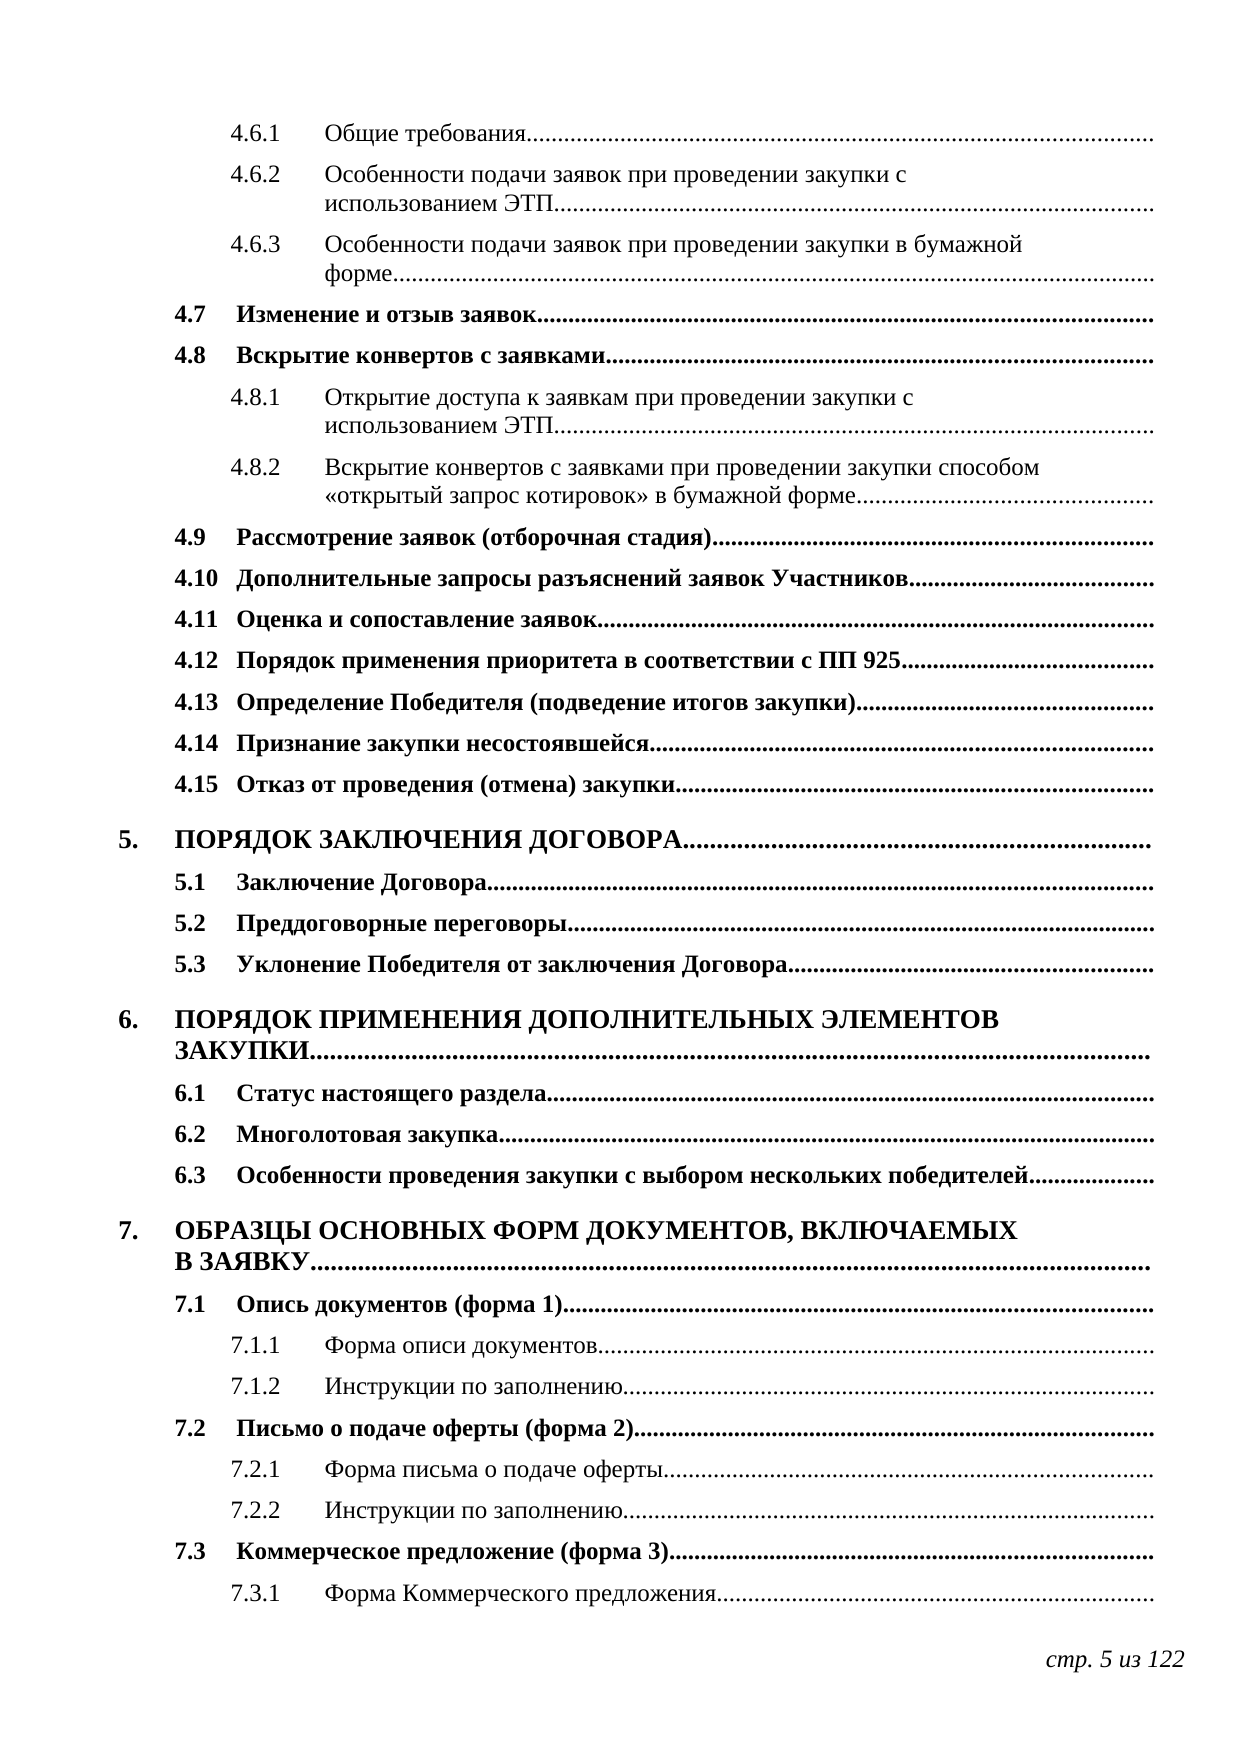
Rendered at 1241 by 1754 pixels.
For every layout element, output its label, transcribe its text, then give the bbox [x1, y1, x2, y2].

text 6.1 Статус настоящего раздела 46 [174, 1078, 1093, 1107]
text 7.1.2 Инструкции по заполнению 49 [230, 1371, 1063, 1400]
text 4.6.3 Особенности подачи заявок при проведении закупки в бумажной форме 33 [230, 229, 1063, 287]
text 7.2 Письмо о подаче оферты (форма 2) 50 [174, 1413, 1093, 1441]
text 6.3 Особенности проведения закупки с выбором нескольких победителей 47 [174, 1160, 1093, 1189]
text 4.8.1 Открытие доступа к заявкам при проведении закупки с использованием ЭТП 35 [230, 382, 1063, 439]
text 4.10 Дополнительные запросы разъяснений заявок Участников 37 [174, 563, 1093, 592]
text 4.7 Изменение и отзыв заявок 34 [174, 299, 1093, 328]
text 4.8 Вскрытие конвертов с заявками 35 [174, 341, 1093, 369]
text 6. ПОРЯДОК ПРИМЕНЕНИЯ ДОПОЛНИТЕЛЬНЫХ ЭЛЕМЕНТОВ ЗАКУПКИ 46 [118, 1003, 1063, 1065]
text 4.11 Оценка и сопоставление заявок 38 [174, 604, 1093, 633]
text 5.3 Уклонение Победителя от заключения Договора 45 [174, 949, 1093, 978]
text 7. ОБРАЗЦЫ ОСНОВНЫХ ФОРМ ДОКУМЕНТОВ, ВКЛЮЧАЕМЫХ В ЗАЯВКУ 48 [118, 1214, 1063, 1276]
text 4.12 Порядок применения приоритета в соответствии с ПП 925 38 [174, 646, 1093, 674]
text 7.3 Коммерческое предложение (форма 3) 54 [174, 1536, 1093, 1565]
text 7.2.2 Инструкции по заполнению 53 [230, 1495, 1063, 1524]
text 7.1.1 Форма описи документов 48 [230, 1330, 1063, 1359]
text 7.3.1 Форма Коммерческого предложения 54 [230, 1578, 1063, 1606]
text 4.6.2 Особенности подачи заявок при проведении закупки с использованием ЭТП 33 [230, 159, 1063, 217]
text 4.14 Признание закупки несостоявшейся 42 [174, 728, 1093, 757]
text 5.2 Преддоговорные переговоры 44 [174, 908, 1093, 937]
text 4.8.2 Вскрытие конвертов с заявками при проведении закупки способом «открытый запрос котировок» в бумажной форме 35 [230, 452, 1063, 509]
text 5.1 Заключение Договора 43 [174, 867, 1093, 896]
text 7.2.1 Форма письма о подаче оферты 50 [230, 1454, 1063, 1483]
text 7.1 Опись документов (форма 1) 48 [174, 1289, 1093, 1318]
text 5. ПОРЯДОК ЗАКЛЮЧЕНИЯ ДОГОВОРА 43 [118, 823, 1063, 854]
text 6.2 Многолотовая закупка 46 [174, 1119, 1093, 1148]
text 4.15 Отказ от проведения (отмена) закупки 42 [174, 769, 1093, 798]
text 4.6.1 Общие требования 32 [230, 118, 1063, 147]
text 4.9 Рассмотрение заявок (отборочная стадия) 35 [174, 522, 1093, 551]
text 4.13 Определение Победителя (подведение итогов закупки) 40 [174, 687, 1093, 716]
